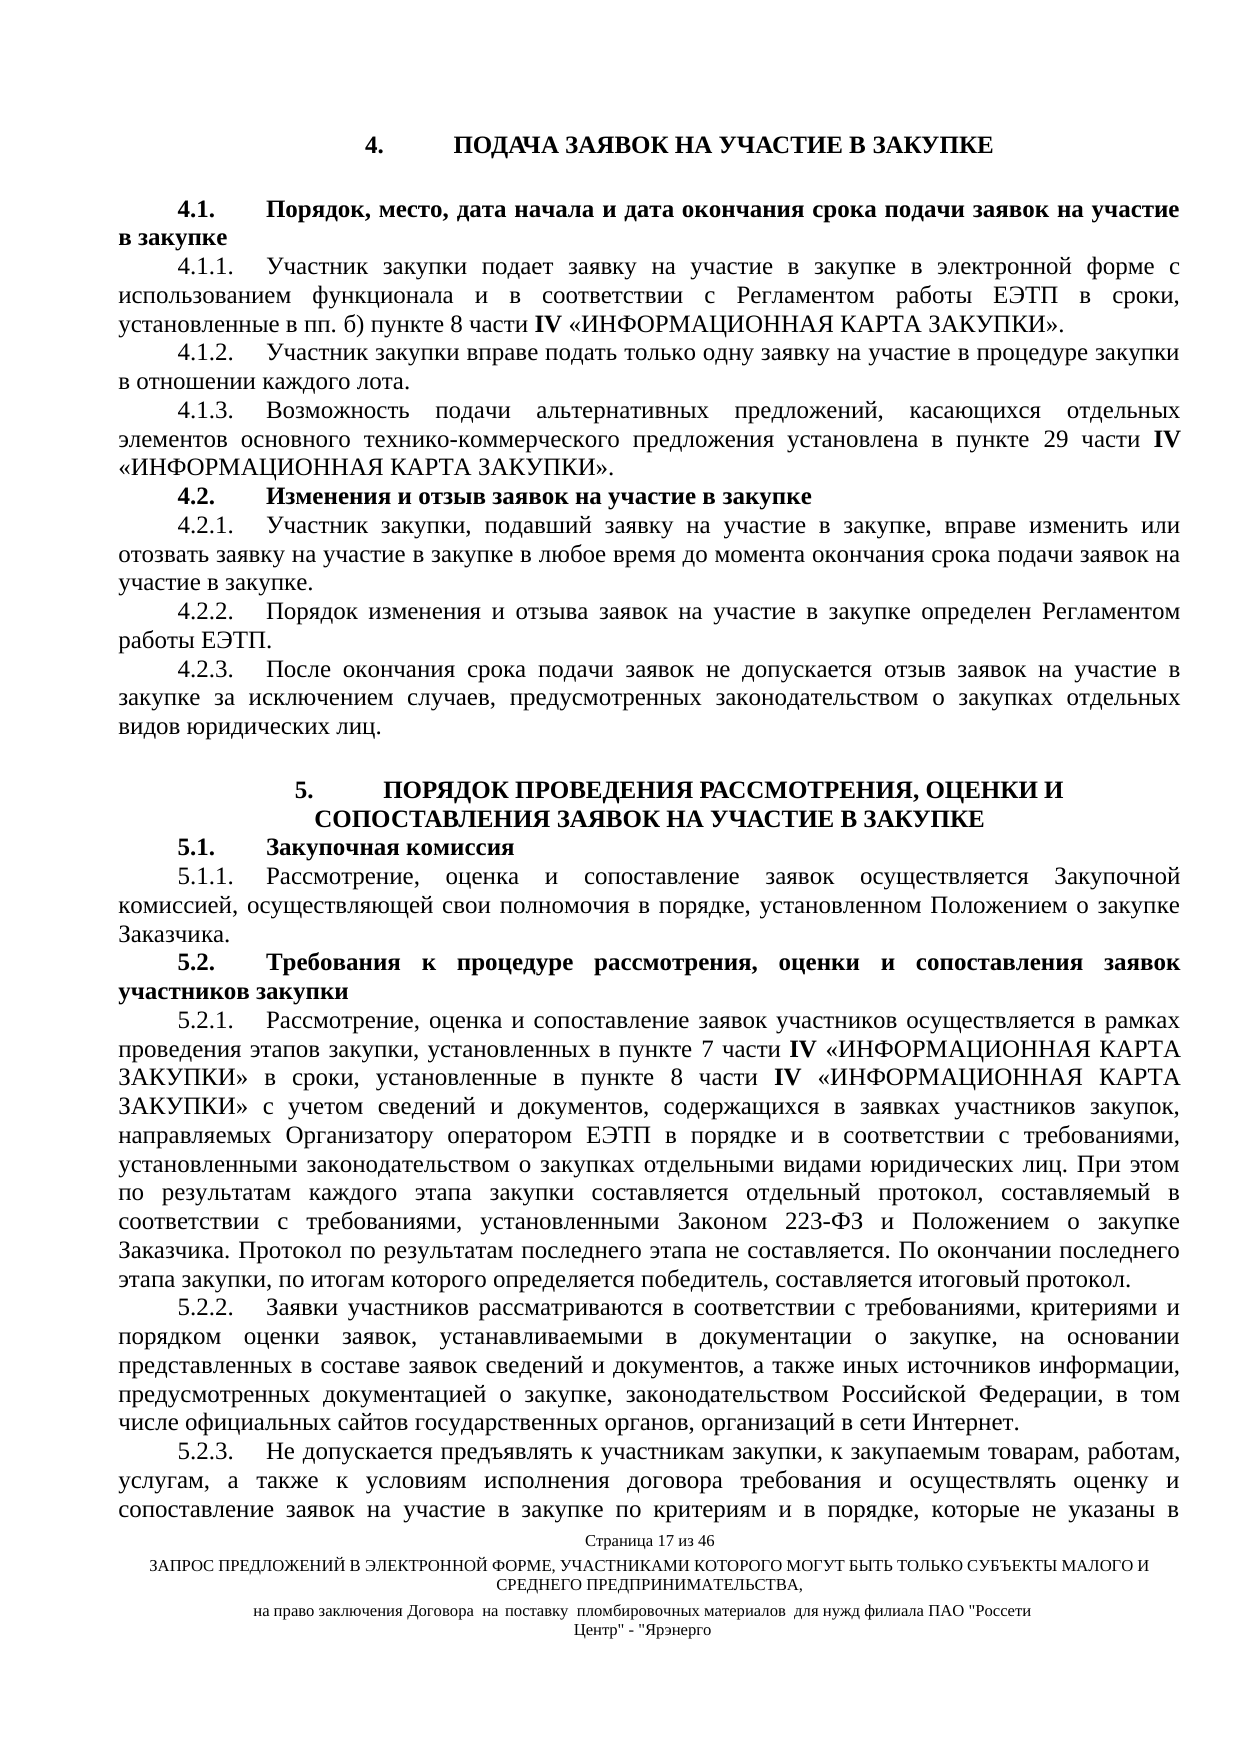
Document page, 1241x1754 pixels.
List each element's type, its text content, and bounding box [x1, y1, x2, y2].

subtitle Участник закупки подает заявку на участие в закупке в электронной форме с использованием функционала и в соответствии с Регламентом работы ЕЭТП в сроки, установленные в пп. б) пункте 8 части IV «ИНФОРМАЦИОННАЯ КАРТА ЗАКУПКИ». [118, 251, 1181, 337]
subtitle Рассмотрение, оценка и сопоставление заявок участников осуществляется в рамках проведения этапов закупки, установленных в пункте 7 части IV «ИНФОРМАЦИОННАЯ КАРТА ЗАКУПКИ» в сроки, установленные в пункте 8 части IV «ИНФОРМАЦИОННАЯ КАРТА ЗАКУПКИ» с учетом сведений и документов, содержащихся в заявках участников закупок, направляемых Организатору оператором ЕЭТП в порядке и в соответствии с требованиями, установленными законодательством о закупках отдельными видами юридических лиц. При этом по результатам каждого этапа закупки составляется отдельный протокол, составляемый в соответствии с требованиями, установленными Законом 223-ФЗ и Положением о закупке Заказчика. Протокол по результатам последнего этапа не составляется. По окончании последнего этапа закупки, по итогам которого определяется победитель, составляется итоговый протокол. [118, 1005, 1181, 1292]
subtitle Изменения и отзыв заявок на участие в закупке [118, 481, 1181, 510]
subtitle Возможность подачи альтернативных предложений, касающихся отдельных элементов основного технико-коммерческого предложения установлена в пункте 29 части IV «ИНФОРМАЦИОННАЯ КАРТА ЗАКУПКИ». [118, 395, 1181, 481]
subtitle Закупочная комиссия [118, 832, 1181, 861]
subtitle Рассмотрение, оценка и сопоставление заявок осуществляется Закупочной комиссией, осуществляющей свои полномочия в порядке, установленном Положением о закупке Заказчика. [118, 861, 1181, 947]
subtitle ПОРЯДОК ПРОВЕДЕНИЯ РАССМОТРЕНИЯ, ОЦЕНКИ И СОПОСТАВЛЕНИЯ ЗАЯВОК НА УЧАСТИЕ В ЗАКУПКЕ [118, 775, 1181, 832]
subtitle Участник закупки вправе подать только одну заявку на участие в процедуре закупки в отношении каждого лота. [118, 337, 1181, 395]
subtitle Требования к процедуре рассмотрения, оценки и сопоставления заявок участников закупки [118, 947, 1181, 1005]
subtitle Порядок, место, дата начала и дата окончания срока подачи заявок на участие в закупке [118, 194, 1181, 251]
subtitle Порядок изменения и отзыва заявок на участие в закупке определен Регламентом работы ЕЭТП. [118, 596, 1181, 654]
subtitle Участник закупки, подавший заявку на участие в закупке, вправе изменить или отозвать заявку на участие в закупке в любое время до момента окончания срока подачи заявок на участие в закупке. [118, 510, 1181, 596]
subtitle Заявки участников рассматриваются в соответствии с требованиями, критериями и порядком оценки заявок, устанавливаемыми в документации о закупке, на основании представленных в составе заявок сведений и документов, а также иных источников информации, предусмотренных документацией о закупке, законодательством Российской Федерации, в том числе официальных сайтов государственных органов, организаций в сети Интернет. [118, 1292, 1181, 1436]
subtitle После окончания срока подачи заявок не допускается отзыв заявок на участие в закупке за исключением случаев, предусмотренных законодательством о закупках отдельных видов юридических лиц. [118, 654, 1181, 740]
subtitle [118, 1436, 1181, 1522]
subtitle ПОДАЧА ЗАЯВОК НА УЧАСТИЕ В ЗАКУПКЕ [118, 130, 1181, 159]
